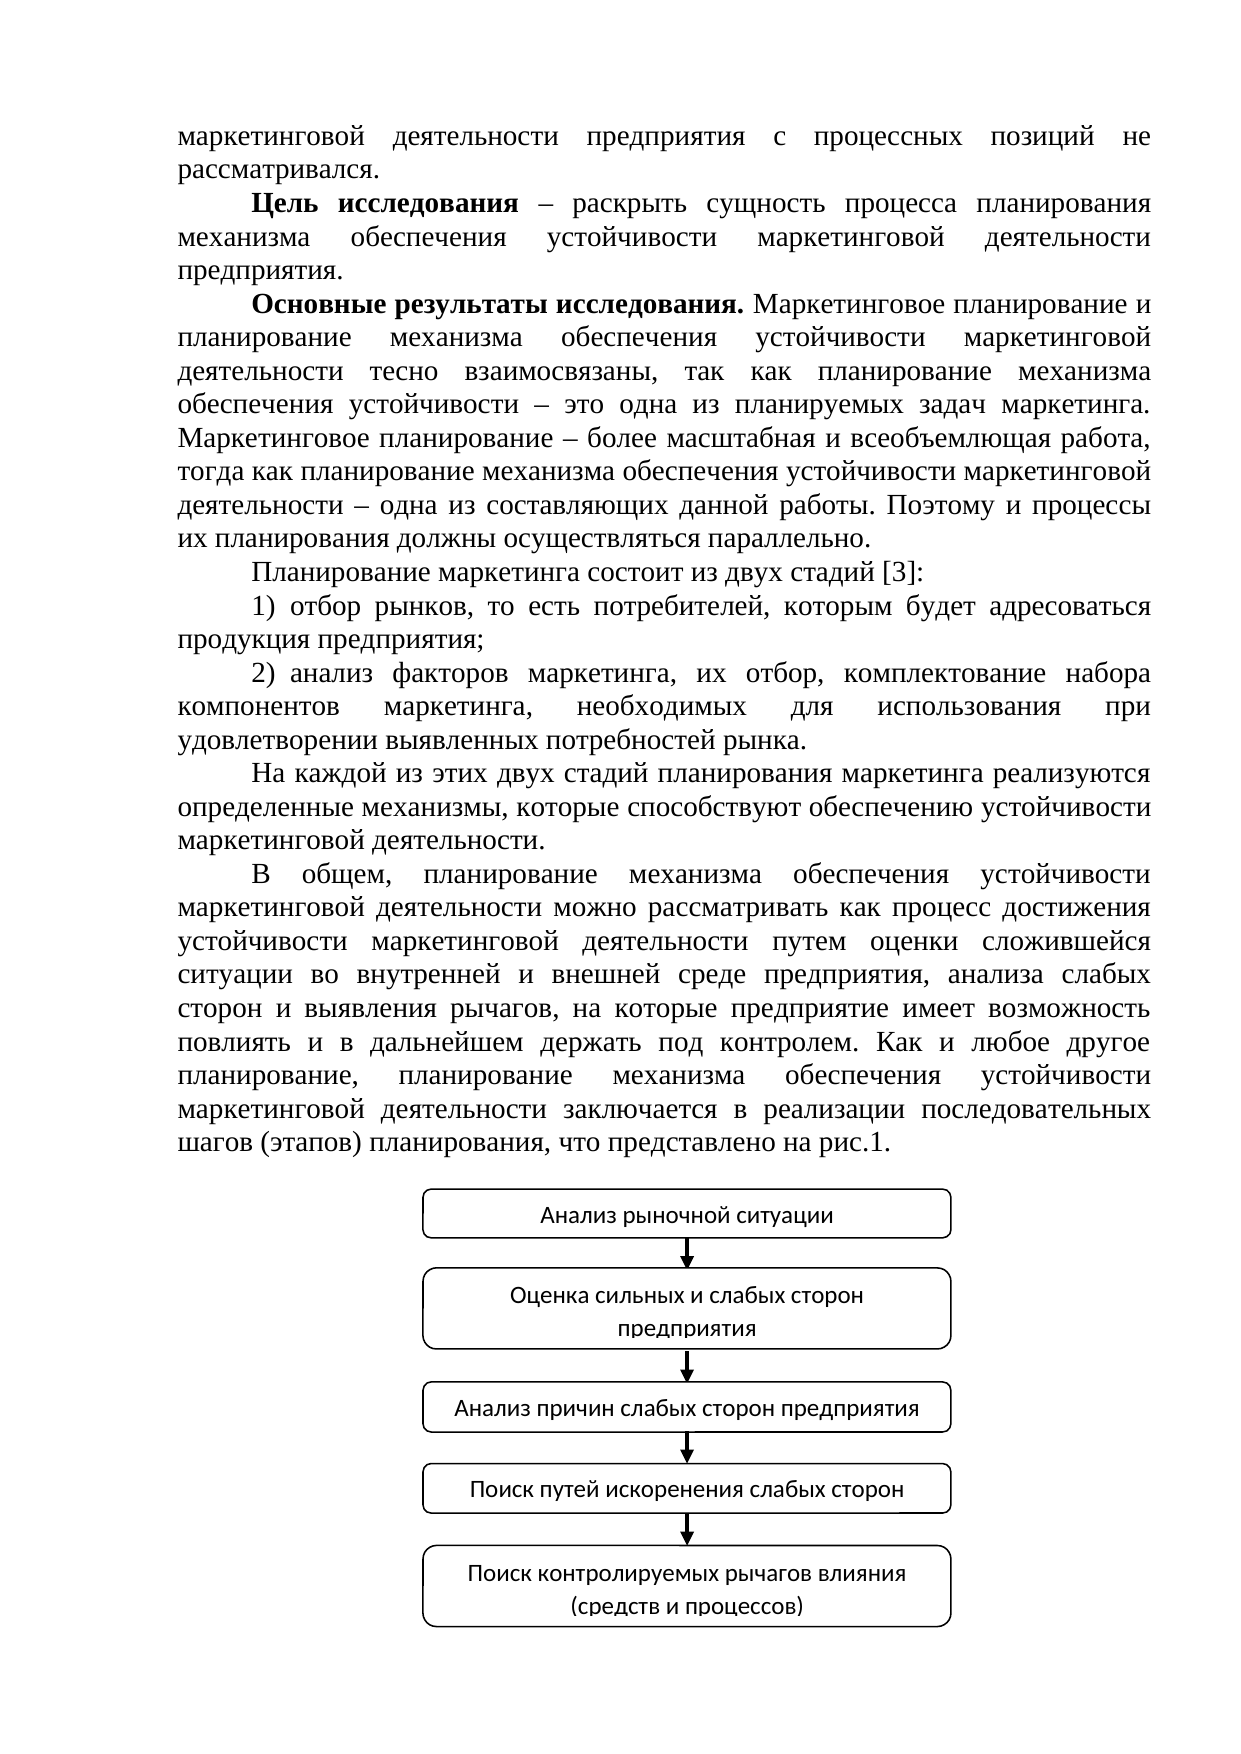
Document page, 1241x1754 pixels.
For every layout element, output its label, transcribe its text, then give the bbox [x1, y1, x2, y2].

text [177, 118, 1152, 185]
text На каждой из этих двух стадий планирования маркетинга реализуются определенные механизмы, которые способствуют обеспечению устойчивости маркетинговой деятельности. [177, 755, 1152, 856]
text Планирование маркетинга состоит из двух стадий [3]: [177, 554, 1152, 588]
list отбор рынков, то есть потребителей, которым будет адресоваться продукция предприятия; [177, 588, 1152, 655]
text Цель исследования – раскрыть сущность процесса планирования механизма обеспечения устойчивости маркетинговой деятельности предприятия. [177, 185, 1152, 286]
text В общем, планирование механизма обеспечения устойчивости маркетинговой деятельности можно рассматривать как процесс достижения устойчивости маркетинговой деятельности путем оценки сложившейся ситуации во внутренней и внешней среде предприятия, анализа слабых сторон и выявления рычагов, на которые предприятие имеет возможность повлиять и в дальнейшем держать под контролем. Как и любое другое планирование, планирование механизма обеспечения устойчивости маркетинговой деятельности заключается в реализации последовательных шагов (этапов) планирования, что представлено на рис.1. [177, 856, 1152, 1158]
text Основные результаты исследования. Маркетинговое планирование и планирование механизма обеспечения устойчивости маркетинговой деятельности тесно взаимосвязаны, так как планирование механизма обеспечения устойчивости – это одна из планируемых задач маркетинга. Маркетинговое планирование – более масштабная и всеобъемлющая работа, тогда как планирование механизма обеспечения устойчивости маркетинговой деятельности – одна из составляющих данной работы. Поэтому и процессы их планирования должны осуществляться параллельно. [177, 286, 1152, 554]
list анализ факторов маркетинга, их отбор, комплектование набора компонентов маркетинга, необходимых для использования при удовлетворении выявленных потребностей рынка. [177, 655, 1152, 755]
